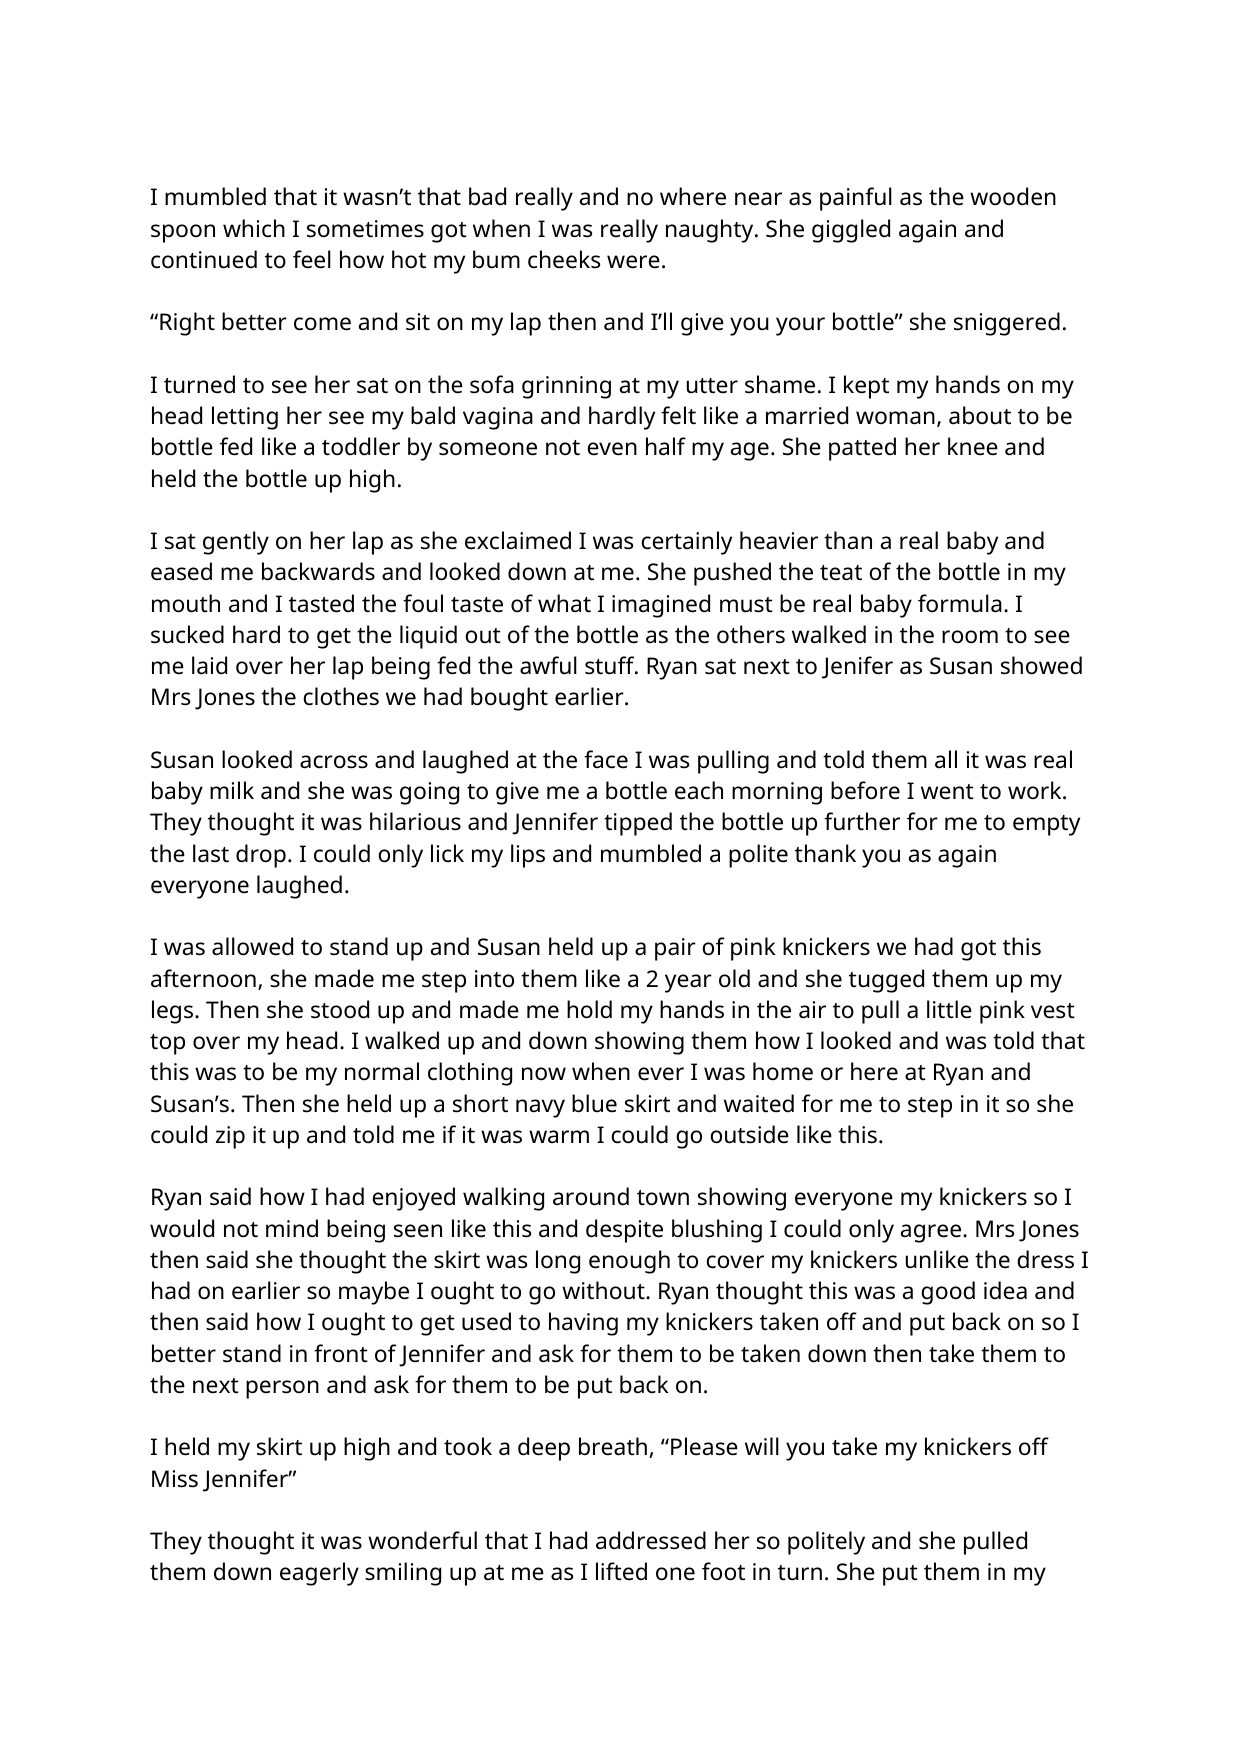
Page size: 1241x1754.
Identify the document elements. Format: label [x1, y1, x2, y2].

text [150, 150, 1090, 1587]
